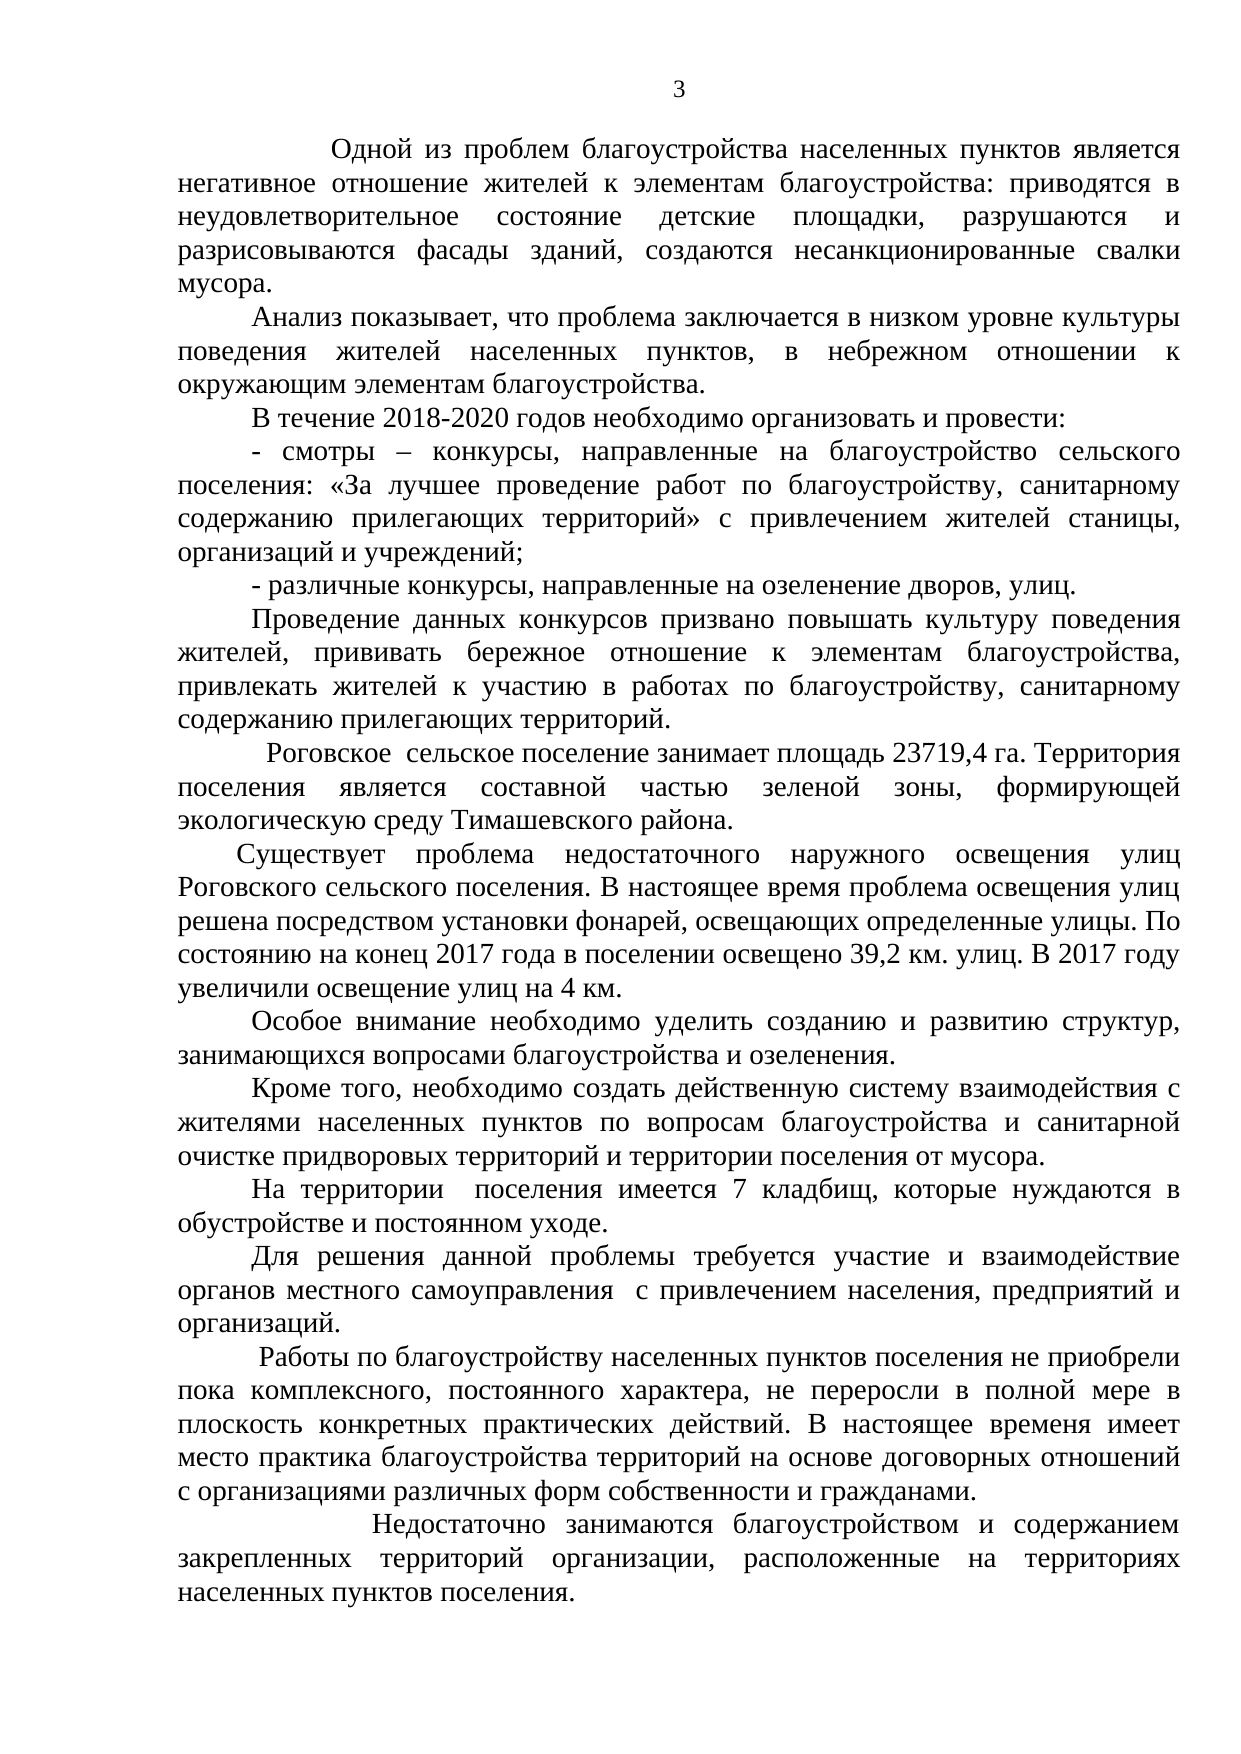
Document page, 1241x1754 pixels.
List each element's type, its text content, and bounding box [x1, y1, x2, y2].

text Анализ показывает, что проблема заключается в низком уровне культуры поведения жителей населенных пунктов, в небрежном отношении к окружающим элементам благоустройства. [177, 299, 1181, 400]
text Проведение данных конкурсов призвано повышать культуру поведения жителей, прививать бережное отношение к элементам благоустройства, привлекать жителей к участию в работах по благоустройству, санитарному содержанию прилегающих территорий. [177, 601, 1181, 735]
text Особое внимание необходимо уделить созданию и развитию структур, занимающихся вопросами благоустройства и озеленения. [177, 1003, 1181, 1071]
text Кроме того, необходимо создать действенную систему взаимодействия с жителями населенных пунктов по вопросам благоустройства и санитарной очистке придворовых территорий и территории поселения от мусора. [177, 1071, 1181, 1171]
text Недостаточно занимаются благоустройством и содержанием закрепленных территорий организации, расположенные на территориях населенных пунктов поселения. [177, 1507, 1181, 1607]
text - различные конкурсы, направленные на озеленение дворов, улиц. [177, 567, 1181, 601]
text Роговское сельское поселение занимает площадь 23719,4 га. Территория поселения является составной частью зеленой зоны, формирующей экологическую среду Тимашевского района. [177, 735, 1181, 836]
text На территории поселения имеется 7 кладбищ, которые нуждаются в обустройстве и постоянном уходе. [177, 1171, 1181, 1238]
text В течение 2018-2020 годов необходимо организовать и провести: [177, 400, 1181, 433]
text Работы по благоустройству населенных пунктов поселения не приобрели пока комплексного, постоянного характера, не переросли в полной мере в плоскость конкретных практических действий. В настоящее временя имеет место практика благоустройства территорий на основе договорных отношений с организациями различных форм собственности и гражданами. [177, 1339, 1181, 1507]
text Одной из проблем благоустройства населенных пунктов является негативное отношение жителей к элементам благоустройства: приводятся в неудовлетворительное состояние детские площадки, разрушаются и разрисовываются фасады зданий, создаются несанкционированные свалки мусора. [177, 131, 1181, 299]
text Существует проблема недостаточного наружного освещения улиц Роговского сельского поселения. В настоящее время проблема освещения улиц решена посредством установки фонарей, освещающих определенные улицы. По состоянию на конец 2017 года в поселении освещено 39,2 км. улиц. В 2017 году увеличили освещение улиц на 4 км. [177, 836, 1181, 1003]
text - смотры – конкурсы, направленные на благоустройство сельского поселения: «За лучшее проведение работ по благоустройству, санитарному содержанию прилегающих территорий» с привлечением жителей станицы, организаций и учреждений; [177, 433, 1181, 567]
text Для решения данной проблемы требуется участие и взаимодействие органов местного самоуправления с привлечением населения, предприятий и организаций. [177, 1238, 1181, 1339]
